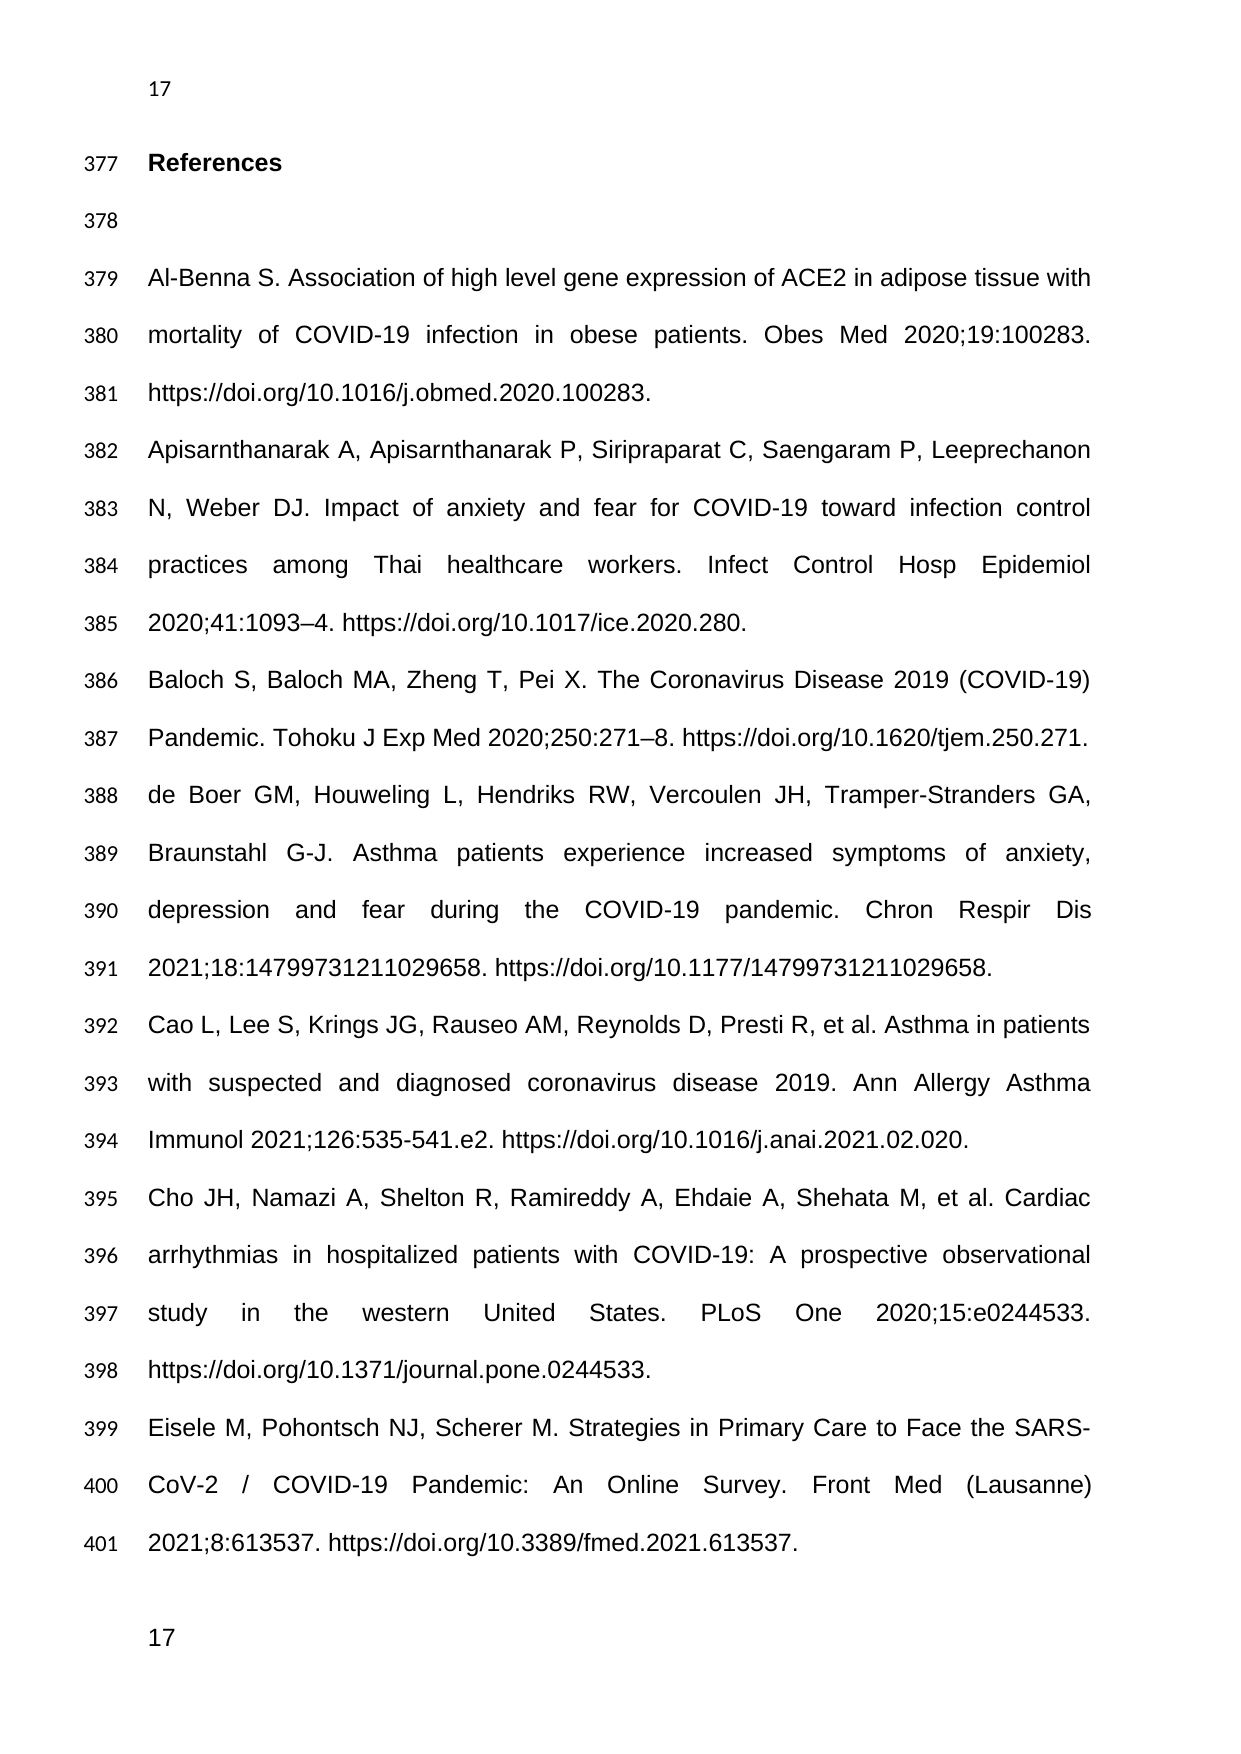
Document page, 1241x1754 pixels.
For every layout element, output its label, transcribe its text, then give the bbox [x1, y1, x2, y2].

text References [148, 148, 1093, 176]
text Cao L, Lee S, Krings JG, Rauseo AM, Reynolds D, Presti R, et al. Asthma in patients with suspected and diagnosed coronavirus disease 2019. Ann Allergy Asthma Immunol 2021;126:535-541.e2. https://doi.org/10.1016/j.anai.2021.02.020. [148, 1011, 1093, 1154]
text Al-Benna S. Association of high level gene expression of ACE2 in adipose tissue with mortality of COVID-19 infection in obese patients. Obes Med 2020;19:100283. https://doi.org/10.1016/j.obmed.2020.100283. [148, 263, 1093, 407]
text Baloch S, Baloch MA, Zheng T, Pei X. The Coronavirus Disease 2019 (COVID-19) Pandemic. Tohoku J Exp Med 2020;250:271–8. https://doi.org/10.1620/tjem.250.271. [148, 666, 1093, 752]
text Eisele M, Pohontsch NJ, Scherer M. Strategies in Primary Care to Face the SARS-CoV-2 / COVID-19 Pandemic: An Online Survey. Front Med (Lausanne) 2021;8:613537. https://doi.org/10.3389/fmed.2021.613537. [148, 1413, 1093, 1557]
text Cho JH, Namazi A, Shelton R, Ramireddy A, Ehdaie A, Shehata M, et al. Cardiac arrhythmias in hospitalized patients with COVID-19: A prospective observational study in the western United States. PLoS One 2020;15:e0244533. https://doi.org/10.1371/journal.pone.0244533. [148, 1183, 1093, 1384]
text de Boer GM, Houweling L, Hendriks RW, Vercoulen JH, Tramper-Stranders GA, Braunstahl G-J. Asthma patients experience increased symptoms of anxiety, depression and fear during the COVID-19 pandemic. Chron Respir Dis 2021;18:14799731211029658. https://doi.org/10.1177/14799731211029658. [148, 781, 1093, 982]
text Apisarnthanarak A, Apisarnthanarak P, Siripraparat C, Saengaram P, Leeprechanon N, Weber DJ. Impact of anxiety and fear for COVID-19 toward infection control practices among Thai healthcare workers. Infect Control Hosp Epidemiol 2020;41:1093–4. https://doi.org/10.1017/ice.2020.280. [148, 436, 1093, 637]
